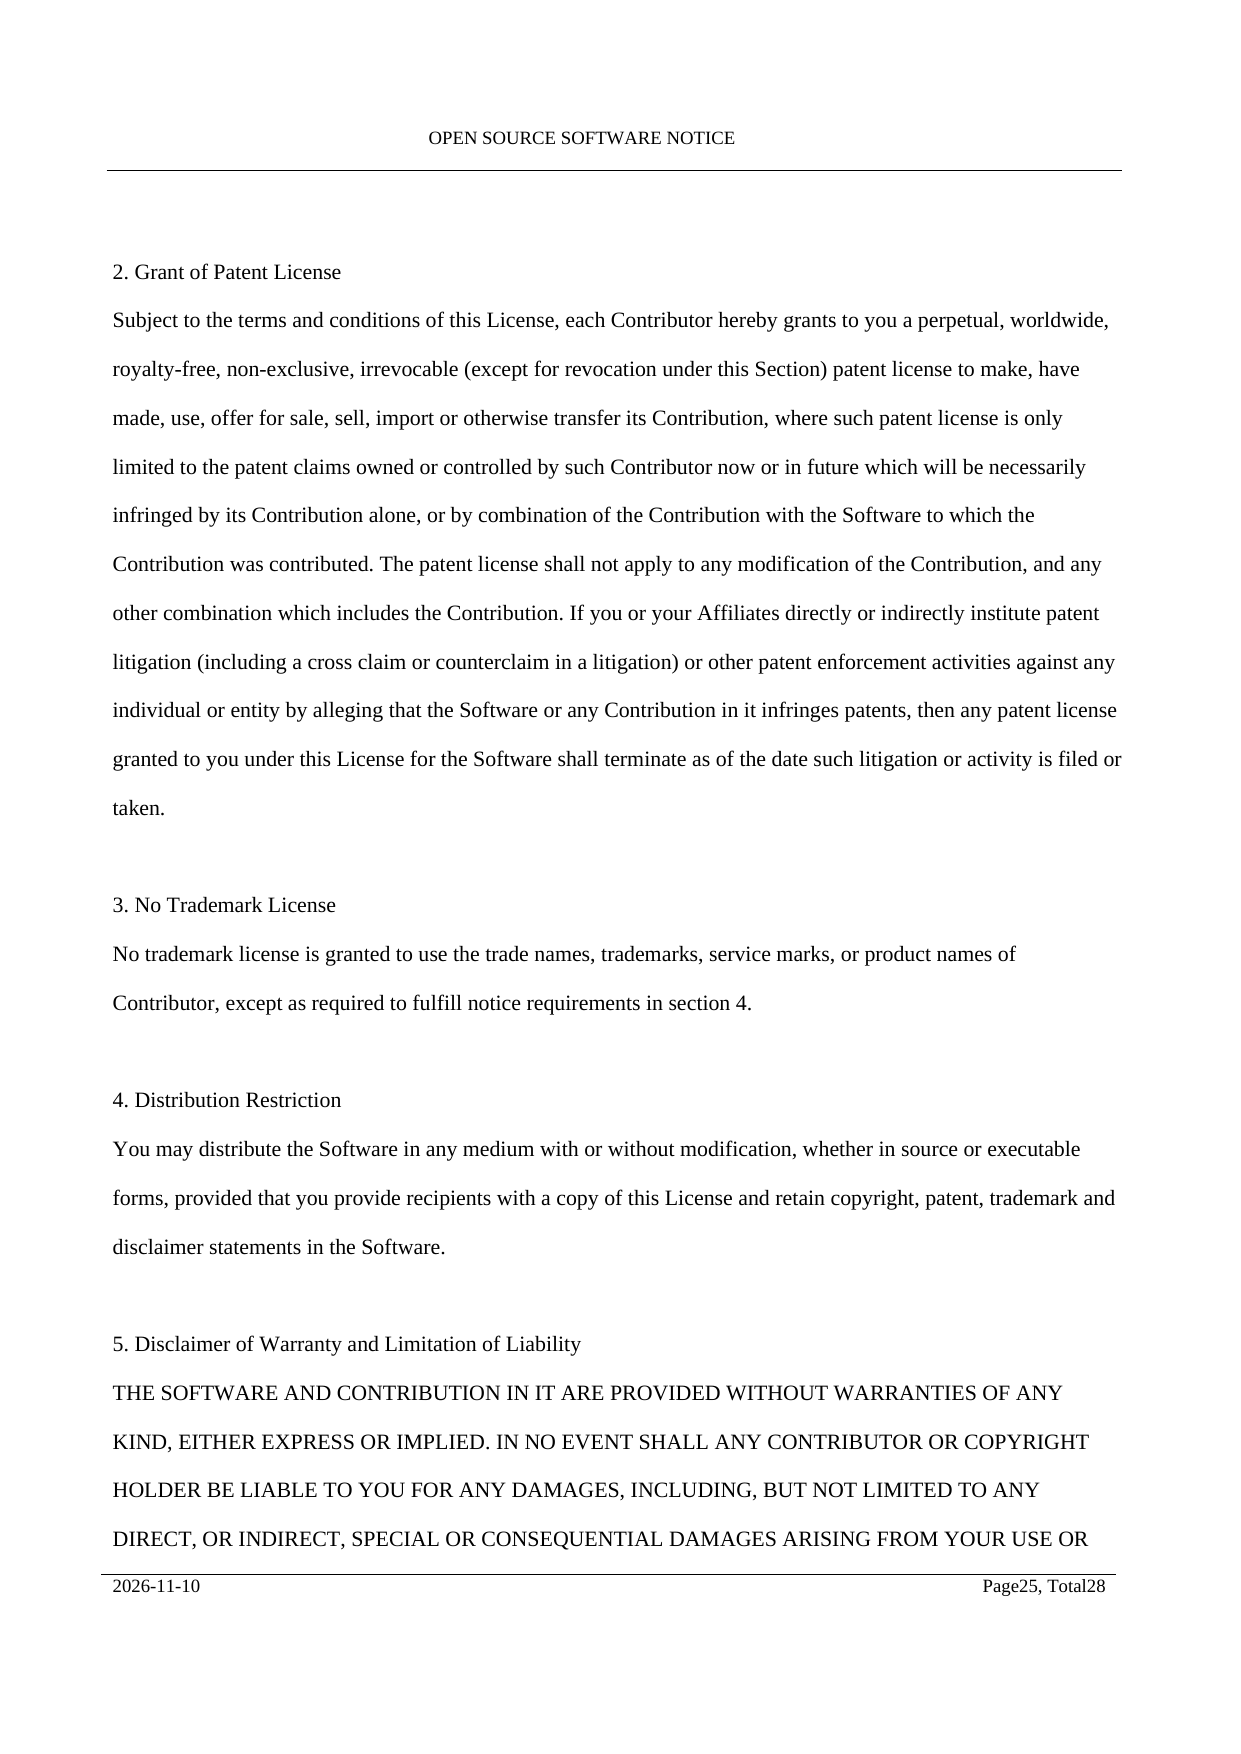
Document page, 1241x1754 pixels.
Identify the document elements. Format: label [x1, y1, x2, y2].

text [112, 206, 1128, 1555]
